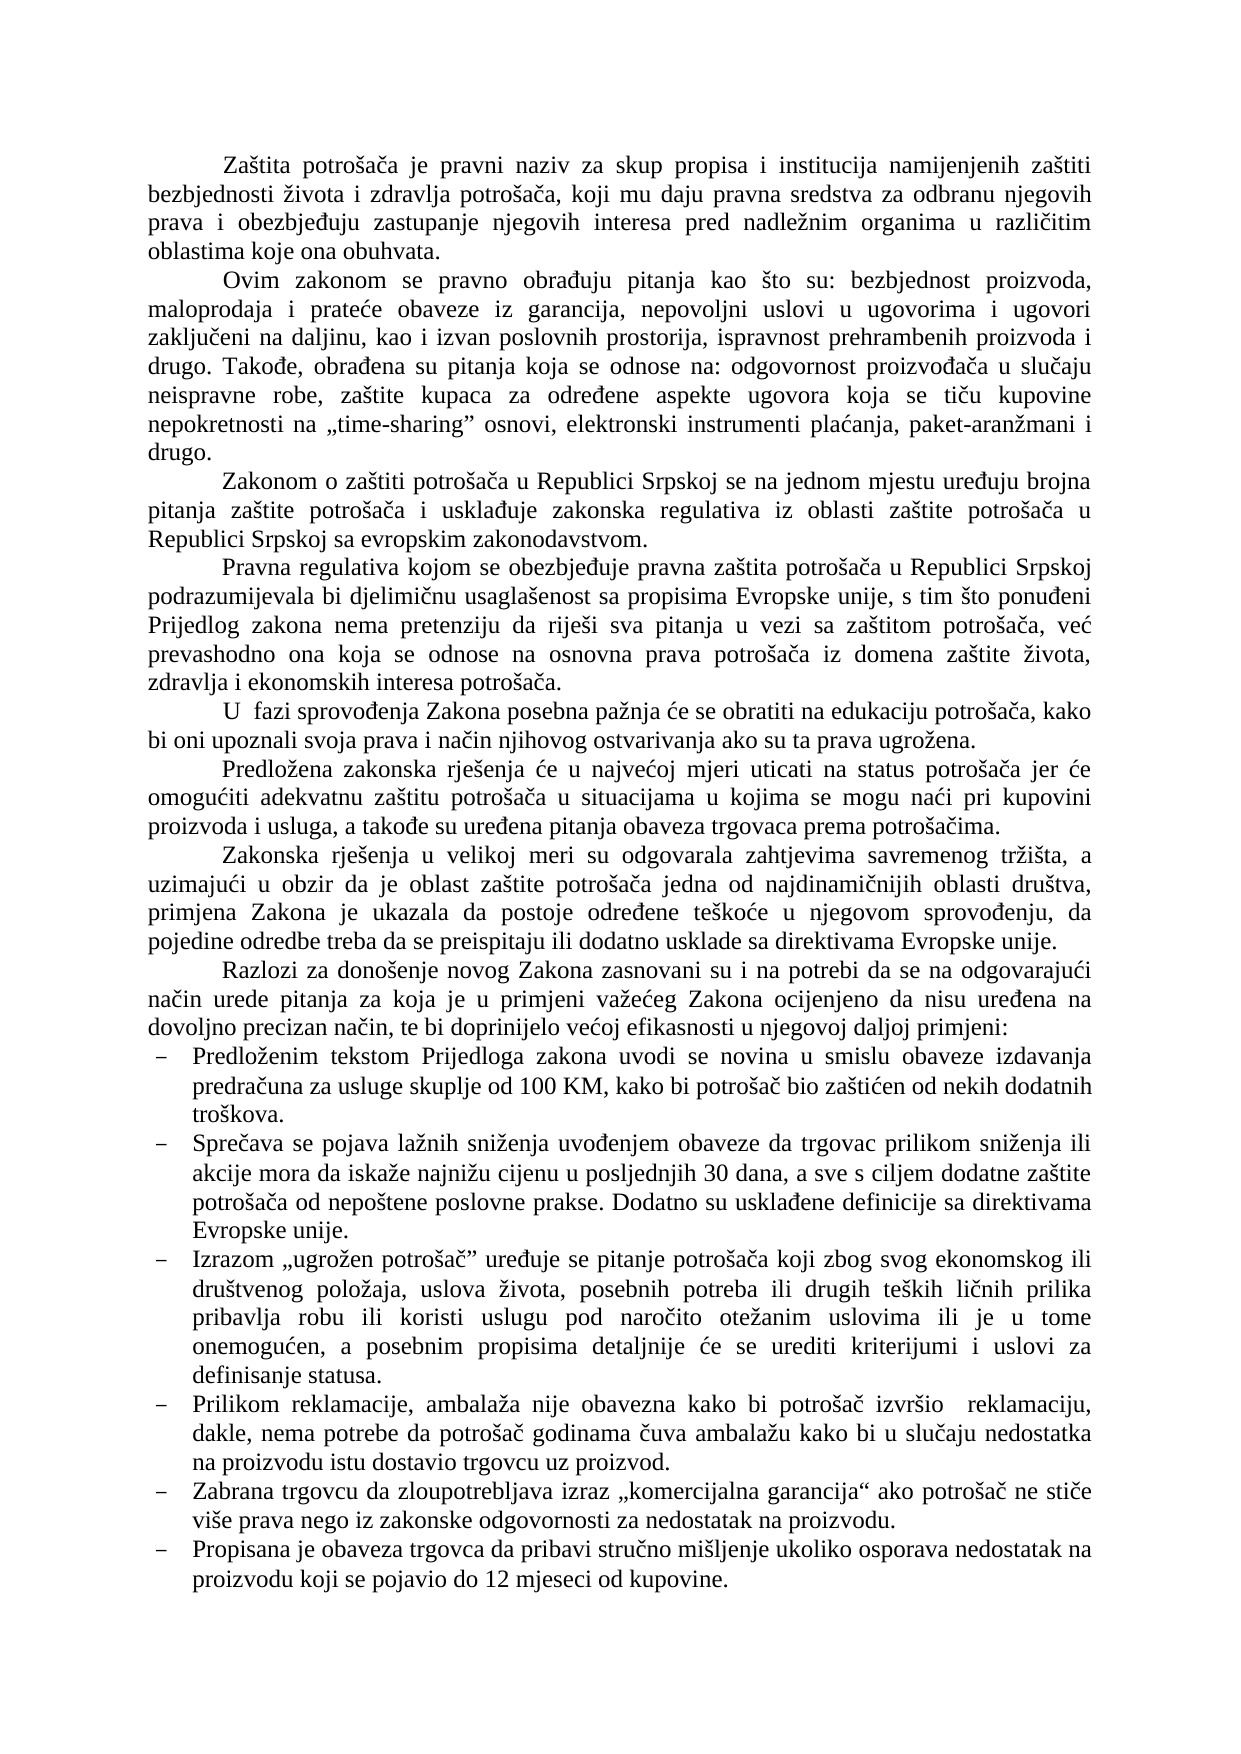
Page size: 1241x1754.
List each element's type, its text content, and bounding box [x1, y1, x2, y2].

text Ovim zakonom se pravno obrađuju pitanja kao što su: bezbjednost proizvoda, maloprodaja i prateće obaveze iz garancija, nepovoljni uslovi u ugovorima i ugovori zaključeni na daljinu, kao i izvan poslovnih prostorija, ispravnost prehrambenih proizvoda i drugo. Takođe, obrađena su pitanja koja se odnose na: odgovornost proizvođača u slučaju neispravne robe, zaštite kupaca za određene aspekte ugovora koja se tiču kupovine nepokretnosti na „time-sharing” osnovi, elektronski instrumenti plaćanja, paket-aranžmani i drugo. [148, 265, 1092, 466]
text Predložena zakonska rješenja će u najvećoj mjeri uticati na status potrošača jer će omogućiti adekvatnu zaštitu potrošača u situacijama u kojima se mogu naći pri kupovini proizvoda i usluga, a takođe su uređena pitanja obaveza trgovaca prema potrošačima. [148, 754, 1092, 840]
text U fazi sprovođenja Zakona posebna pažnja će se obratiti na edukaciju potrošača, kako bi oni upoznali svoja prava i način njihovog ostvarivanja ako su ta prava ugrožena. [148, 696, 1092, 754]
text Zakonom o zaštiti potrošača u Republici Srpskoj se na jednom mjestu uređuju brojna pitanja zaštite potrošača i usklađuje zakonska regulativa iz oblasti zaštite potrošača u Republici Srpskoj sa evropskim zakonodavstvom. [148, 466, 1092, 552]
text Zakonska rješenja u velikoj meri su odgovarala zahtjevima savremenog tržišta, a uzimajući u obzir da je oblast zaštite potrošača jedna od najdinamičnijih oblasti društva, primjena Zakona je ukazala da postoje određene teškoće u njegovom sprovođenju, da pojedine odredbe treba da se preispitaju ili dodatno usklade sa direktivama Evropske unije. [148, 840, 1092, 955]
list Zabrana trgovcu da zloupotrebljava izraz „komercijalna garancija“ ako potrošač ne stiče više prava nego iz zakonske odgovornosti za nedostatak na proizvodu. [155, 1476, 1092, 1534]
text Pravna regulativa kojom se obezbjeđuje pravna zaštita potrošača u Republici Srpskoj podrazumijevala bi djelimičnu usaglašenost sa propisima Evropske unije, s tim što ponuđeni Prijedlog zakona nema pretenziju da riješi sva pitanja u vezi sa zaštitom potrošača, već prevashodno ona koja se odnose na osnovna prava potrošača iz domena zaštite života, zdravlja i ekonomskih interesa potrošača. [148, 552, 1092, 696]
list Propisana je obaveza trgovca da pribavi stručno mišljenje ukoliko osporava nedostatak na proizvodu koji se pojavio do 12 mjeseci od kupovine. [155, 1534, 1092, 1592]
list Prilikom reklamacije, ambalaža nije obavezna kako bi potrošač izvršio reklamaciju, dakle, nema potrebe da potrošač godinama čuva ambalažu kako bi u slučaju nedostatka na proizvodu istu dostavio trgovcu uz proizvod. [155, 1389, 1092, 1476]
text Razlozi za donošenje novog Zakona zasnovani su i na potrebi da se na odgovarajući način urede pitanja za koja je u primjeni važećeg Zakona ocijenjeno da nisu uređena na dovoljno precizan način, te bi doprinijelo većoj efikasnosti u njegovoj daljoj primjeni: [148, 955, 1092, 1041]
list Predloženim tekstom Prijedloga zakona uvodi se novina u smislu obaveze izdavanja predračuna za usluge skuplje od 100 KM, kako bi potrošač bio zaštićen od nekih dodatnih troškova. [155, 1041, 1092, 1128]
list Izrazom „ugrožen potrošač” uređuje se pitanje potrošača koji zbog svog ekonomskog ili društvenog položaja, uslova života, posebnih potreba ili drugih teških ličnih prilika pribavlja robu ili koristi uslugu pod naročito otežanim uslovima ili je u tome onemogućen, a posebnim propisima detaljnije će se urediti kriterijumi i uslovi za definisanje statusa. [155, 1244, 1092, 1389]
list Sprečava se pojava lažnih sniženja uvođenjem obaveze da trgovac prilikom sniženja ili akcije mora da iskaže najnižu cijenu u posljednjih 30 dana, a sve s ciljem dodatne zaštite potrošača od nepoštene poslovne prakse. Dodatno su usklađene definicije sa direktivama Evropske unije. [155, 1128, 1092, 1244]
text Zaštita potrošača je pravni naziv za skup propisa i institucija namijenjenih zaštiti bezbjednosti života i zdravlja potrošača, koji mu daju pravna sredstva za odbranu njegovih prava i obezbjeđuju zastupanje njegovih interesa pred nadležnim organima u različitim oblastima koje ona obuhvata. [148, 150, 1092, 265]
